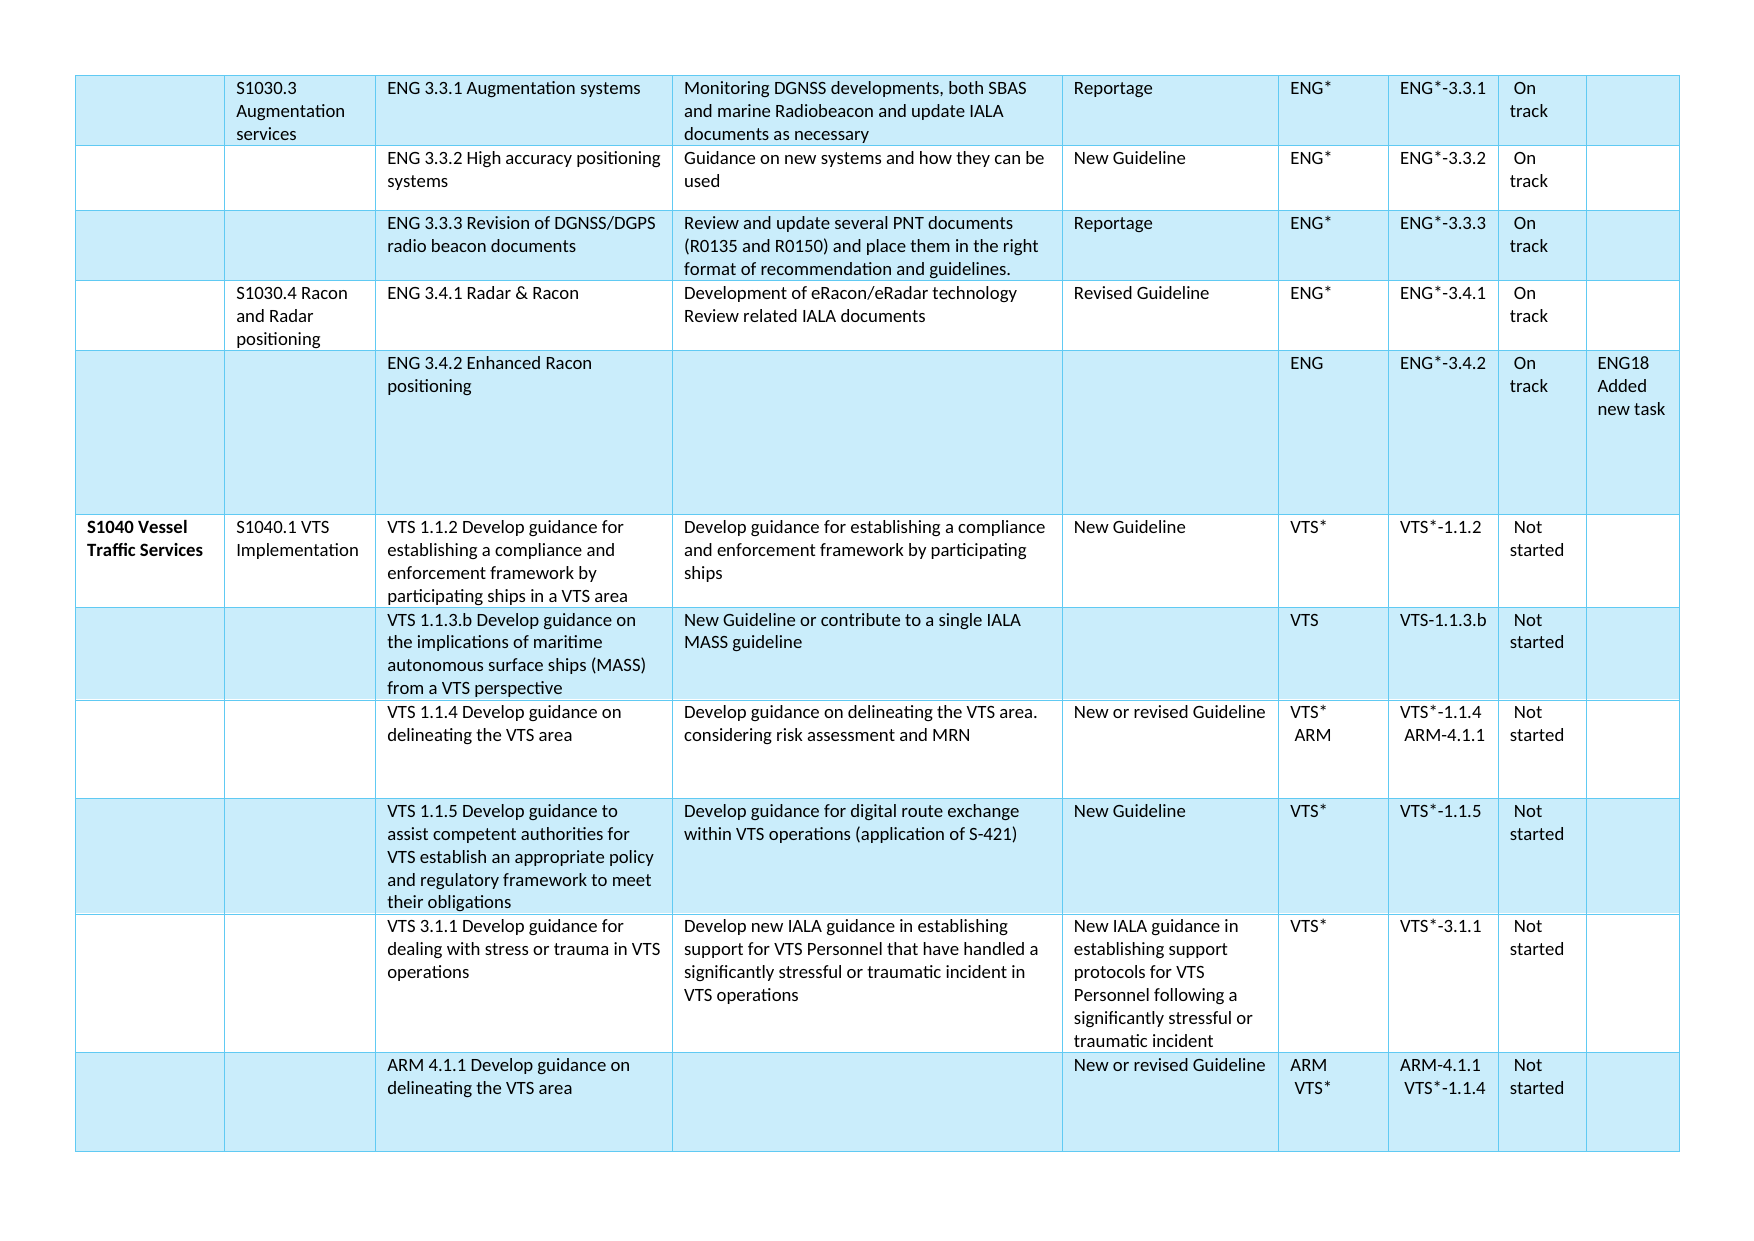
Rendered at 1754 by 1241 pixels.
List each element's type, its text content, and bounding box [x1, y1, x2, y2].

table_cell On track [1499, 351, 1586, 514]
table_cell ENG*-3.4.2 [1389, 351, 1498, 514]
table_cell New Guideline [1063, 146, 1278, 210]
table_cell Reportage [1063, 76, 1278, 145]
table_cell ENG* [1279, 211, 1388, 280]
table_cell Not started [1499, 915, 1586, 1052]
table_cell Develop new IALA guidance in establishing support for VTS Personnel that have handled a significantly stressful or traumatic incident in VTS operations [673, 915, 1062, 1052]
table_cell VTS* ARM [1279, 701, 1388, 798]
table_cell [76, 281, 224, 350]
table_cell [1063, 608, 1278, 699]
table_cell VTS*-1.1.2 [1389, 515, 1498, 607]
table_cell [76, 211, 224, 280]
table_cell [76, 146, 224, 210]
table_cell ENG 3.4.1 Radar & Racon [376, 281, 672, 350]
table_cell ENG*-3.3.1 [1389, 76, 1498, 145]
table_cell [225, 608, 375, 699]
table_cell ENG*-3.3.3 [1389, 211, 1498, 280]
table_cell ENG* [1279, 146, 1388, 210]
table_cell [1587, 1053, 1679, 1151]
table_cell VTS* [1279, 515, 1388, 607]
table_cell [76, 701, 224, 798]
table_cell VTS 1.1.3.b Develop guidance on the implications of maritime autonomous surface ships (MASS) from a VTS perspective [376, 608, 672, 699]
table_cell New Guideline or contribute to a single IALA MASS guideline [673, 608, 1062, 699]
table_cell [1587, 211, 1679, 280]
table_cell [225, 799, 375, 913]
table_cell [1587, 701, 1679, 798]
table_cell [225, 701, 375, 798]
table_cell Not started [1499, 608, 1586, 699]
table_cell [225, 211, 375, 280]
table_cell [1587, 608, 1679, 699]
table_cell VTS [1279, 608, 1388, 699]
table_cell ENG* [1279, 281, 1388, 350]
table_cell [1063, 351, 1278, 514]
table_cell VTS*-1.1.5 [1389, 799, 1498, 913]
table_cell Develop guidance for digital route exchange within VTS operations (application of S-421) [673, 799, 1062, 913]
table_cell Reportage [1063, 211, 1278, 280]
table_cell VTS 3.1.1 Develop guidance for dealing with stress or trauma in VTS operations [376, 915, 672, 1052]
table_cell [225, 915, 375, 1052]
table_cell [225, 1053, 375, 1151]
table_cell Not started [1499, 515, 1586, 607]
table_cell New IALA guidance in establishing support protocols for VTS Personnel following a significantly stressful or traumatic incident [1063, 915, 1278, 1052]
table_cell Develop guidance on delineating the VTS area. considering risk assessment and MRN [673, 701, 1062, 798]
table_cell VTS*-1.1.4 ARM-4.1.1 [1389, 701, 1498, 798]
table_cell ENG 3.4.2 Enhanced Racon positioning [376, 351, 672, 514]
table_cell [1587, 799, 1679, 913]
table_cell VTS 1.1.4 Develop guidance on delineating the VTS area [376, 701, 672, 798]
table_cell VTS*-3.1.1 [1389, 915, 1498, 1052]
table_cell Not started [1499, 701, 1586, 798]
table_cell New Guideline [1063, 799, 1278, 913]
table_cell ARM-4.1.1 VTS*-1.1.4 [1389, 1053, 1498, 1151]
table_cell [76, 915, 224, 1052]
table_cell Development of eRacon/eRadar technology Review related IALA documents [673, 281, 1062, 350]
table_cell VTS-1.1.3.b [1389, 608, 1498, 699]
table_cell [673, 351, 1062, 514]
table_cell [1587, 915, 1679, 1052]
table_cell [76, 1053, 224, 1151]
table_cell ENG [1279, 351, 1388, 514]
table_cell On track [1499, 76, 1586, 145]
table_cell Review and update several PNT documents (R0135 and R0150) and place them in the right format of recommendation and guidelines. [673, 211, 1062, 280]
table_cell Develop guidance for establishing a compliance and enforcement framework by participating ships [673, 515, 1062, 607]
table_cell VTS 1.1.5 Develop guidance to assist competent authorities for VTS establish an appropriate policy and regulatory framework to meet their obligations [376, 799, 672, 913]
table_cell [673, 1053, 1062, 1151]
table_cell VTS 1.1.2 Develop guidance for establishing a compliance and enforcement framework by participating ships in a VTS area [376, 515, 672, 607]
table_cell [76, 799, 224, 913]
table_cell [1587, 281, 1679, 350]
table_cell ARM VTS* [1279, 1053, 1388, 1151]
table_cell Monitoring DGNSS developments, both SBAS and marine Radiobeacon and update IALA documents as necessary [673, 76, 1062, 145]
table_cell ENG 3.3.1 Augmentation systems [376, 76, 672, 145]
table_cell [225, 351, 375, 514]
table_cell S1030.3 Augmentation services [225, 76, 375, 145]
table_cell On track [1499, 146, 1586, 210]
table_cell Guidance on new systems and how they can be used [673, 146, 1062, 210]
table_cell New or revised Guideline [1063, 1053, 1278, 1151]
table_cell On track [1499, 281, 1586, 350]
table_cell On track [1499, 211, 1586, 280]
table_cell ENG*-3.3.2 [1389, 146, 1498, 210]
table_cell New or revised Guideline [1063, 701, 1278, 798]
table_cell ARM 4.1.1 Develop guidance on delineating the VTS area [376, 1053, 672, 1151]
table_cell [76, 608, 224, 699]
table_cell New Guideline [1063, 515, 1278, 607]
table_cell [225, 146, 375, 210]
table_cell ENG 3.3.3 Revision of DGNSS/DGPS radio beacon documents [376, 211, 672, 280]
table_cell Not started [1499, 799, 1586, 913]
table_cell [1587, 76, 1679, 145]
table_cell ENG18 Added new task [1587, 351, 1679, 514]
table_cell VTS* [1279, 915, 1388, 1052]
table_cell [1587, 146, 1679, 210]
table_cell [76, 76, 224, 145]
table_cell S1040.1 VTS Implementation [225, 515, 375, 607]
table_cell ENG*-3.4.1 [1389, 281, 1498, 350]
table_cell [1587, 515, 1679, 607]
table_cell Revised Guideline [1063, 281, 1278, 350]
table_cell ENG* [1279, 76, 1388, 145]
table_cell S1040 Vessel Traffic Services [76, 515, 224, 607]
table_cell Not started [1499, 1053, 1586, 1151]
table_cell ENG 3.3.2 High accuracy positioning systems [376, 146, 672, 210]
table_cell S1030.4 Racon and Radar positioning [225, 281, 375, 350]
table_cell VTS* [1279, 799, 1388, 913]
table_cell [76, 351, 224, 514]
